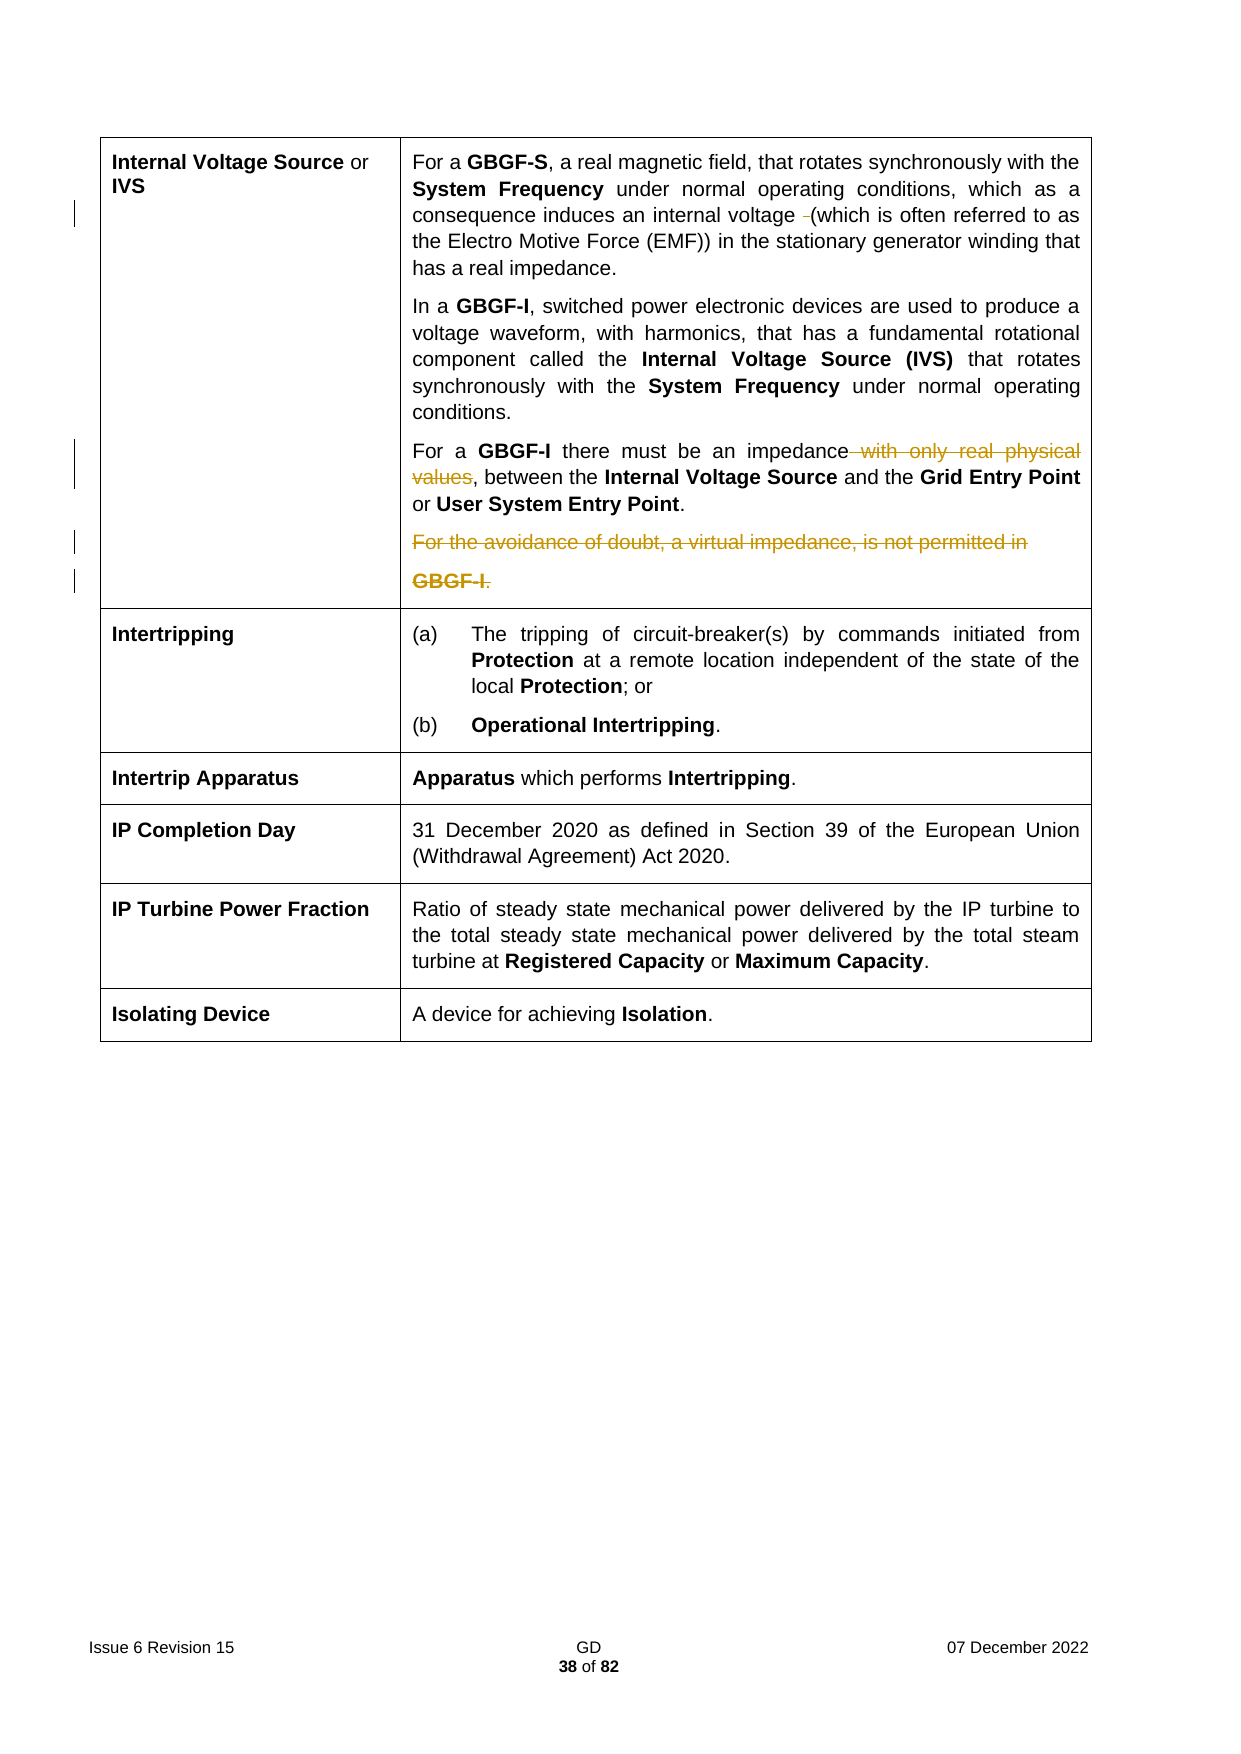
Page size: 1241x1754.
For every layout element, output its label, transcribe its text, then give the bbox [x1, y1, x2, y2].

table_cell 31 December 2020 as defined in Section 39 of the European Union (Withdrawal Agreement) Act 2020. [401, 805, 1091, 883]
table_cell IP Turbine Power Fraction [101, 884, 400, 988]
table_cell Ratio of steady state mechanical power delivered by the IP turbine to the total steady state mechanical power delivered by the total steam turbine at Registered Capacity or Maximum Capacity. [401, 884, 1091, 988]
table_cell (a) The tripping of circuit-breaker(s) by commands initiated from Protection at a remote location independent of the state of the local Protection; or (b) Operational Intertripping. [401, 609, 1091, 752]
table_cell IP Completion Day [101, 805, 400, 883]
table_cell Internal Voltage Source or IVS [101, 138, 400, 608]
table_cell A device for achieving Isolation. [401, 989, 1091, 1041]
table_cell Isolating Device [101, 989, 400, 1041]
table_cell Intertripping [101, 609, 400, 752]
table_cell Intertrip Apparatus [101, 753, 400, 804]
table_cell For a GBGF-S, a real magnetic field, that rotates synchronously with the System Frequency under normal operating conditions, which as a consequence induces an internal voltage (which is often referred to as the Electro Motive Force (EMF)) in the stationary generator winding that has a real impedance. In a GBGF-I, switched power electronic devices are used to produce a voltage waveform, with harmonics, that has a fundamental rotational component called the Internal Voltage Source (IVS) that rotates synchronously with the System Frequency under normal operating conditions. For a GBGF-I there must be an impedance, between the Internal Voltage Source and the Grid Entry Point or User System Entry Point. [401, 138, 1091, 608]
table_cell Apparatus which performs Intertripping. [401, 753, 1091, 804]
